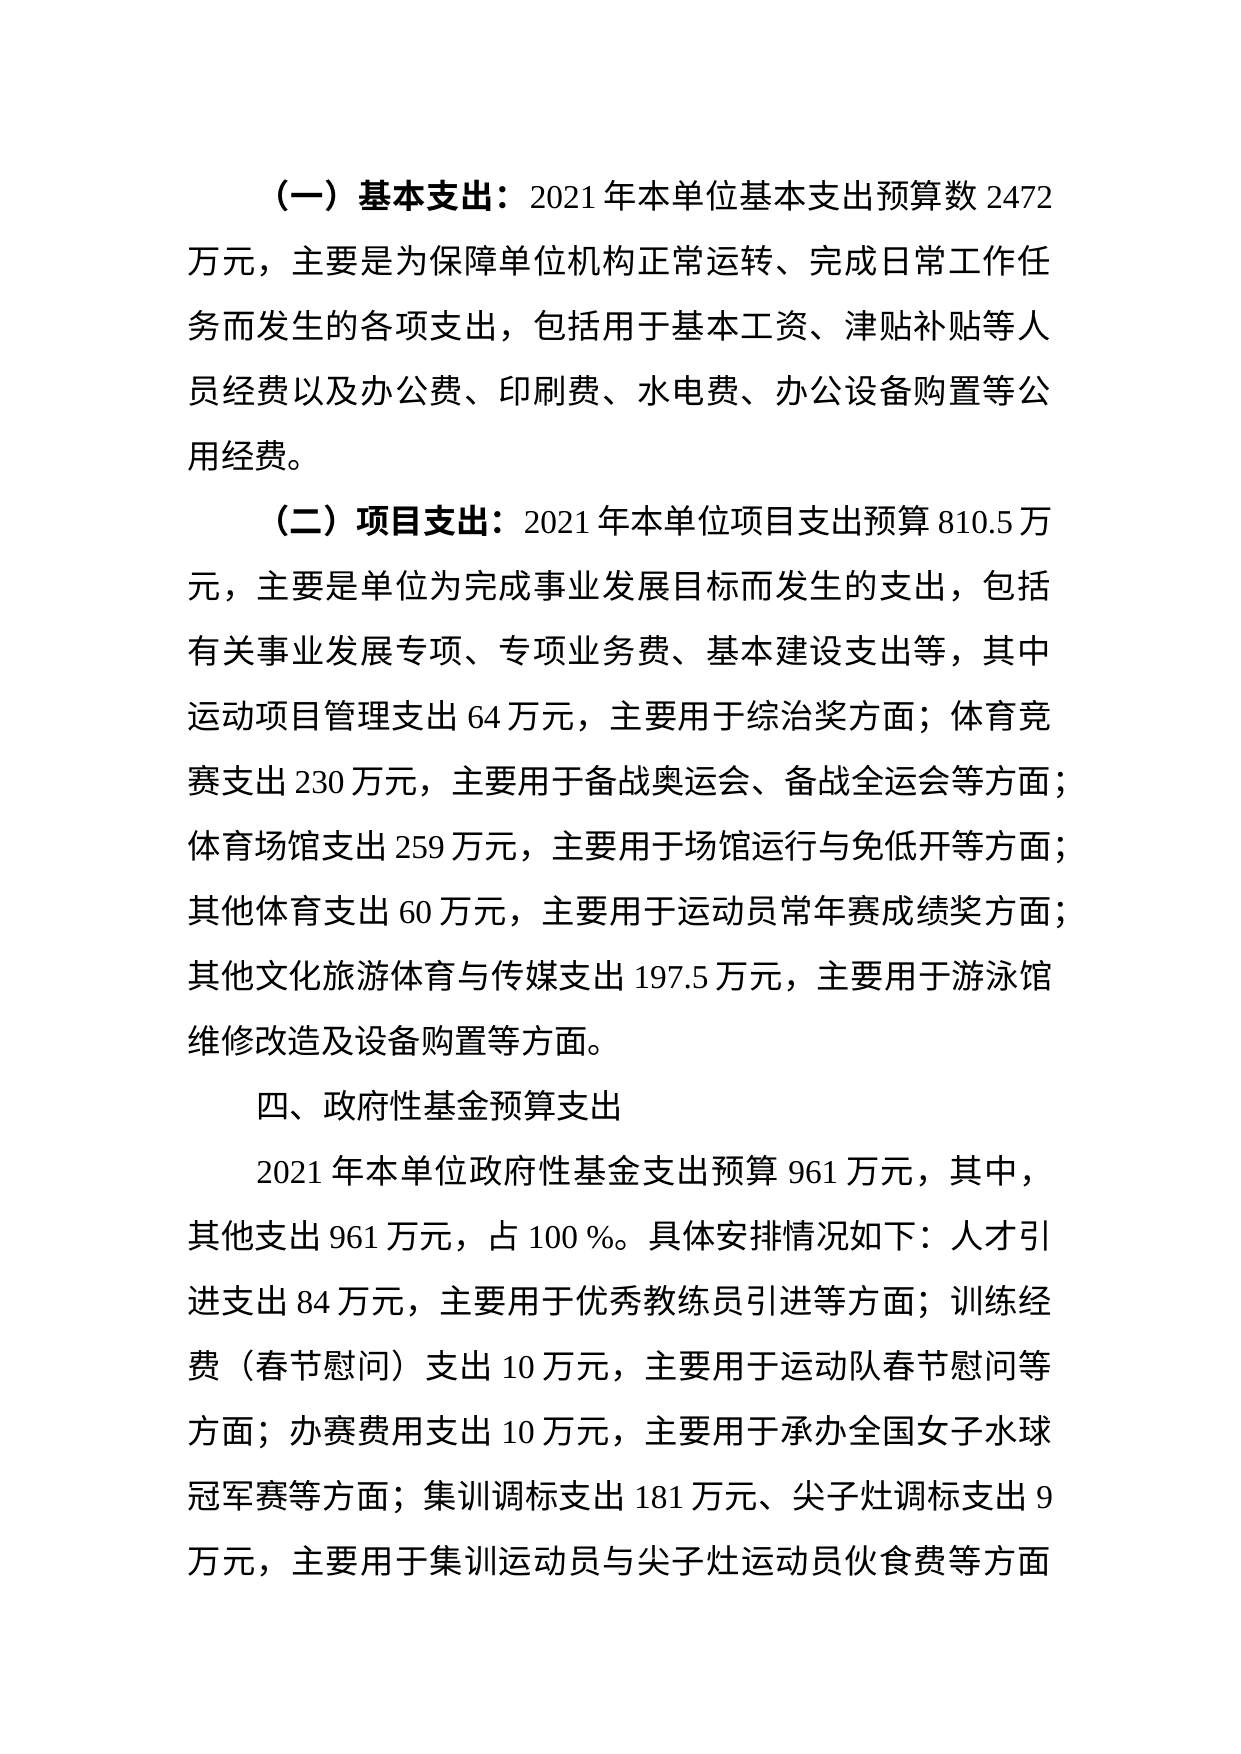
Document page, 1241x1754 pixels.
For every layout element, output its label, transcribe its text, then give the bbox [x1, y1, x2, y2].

text 四、政府性基金预算支出 [187, 1072, 1053, 1137]
text （一）基本支出：2021年本单位基本支出预算数2472万元，主要是为保障单位机构正常运转、完成日常工作任务而发生的各项支出，包括用于基本工资、津贴补贴等人员经费以及办公费、印刷费、水电费、办公设备购置等公用经费。 [187, 162, 1053, 487]
text （二）项目支出：2021年本单位项目支出预算810.5万元，主要是单位为完成事业发展目标而发生的支出，包括有关事业发展专项、专项业务费、基本建设支出等，其中：运动项目管理支出64万元，主要用于综治奖方面；体育竞赛支出230万元，主要用于备战奥运会、备战全运会等方面；体育场馆支出259万元，主要用于场馆运行与免低开等方面；其他体育支出60万元，主要用于运动员常年赛成绩奖方面；其他文化旅游体育与传媒支出197.5万元，主要用于游泳馆维修改造及设备购置等方面。 [187, 487, 1053, 1072]
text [187, 1137, 1053, 1592]
